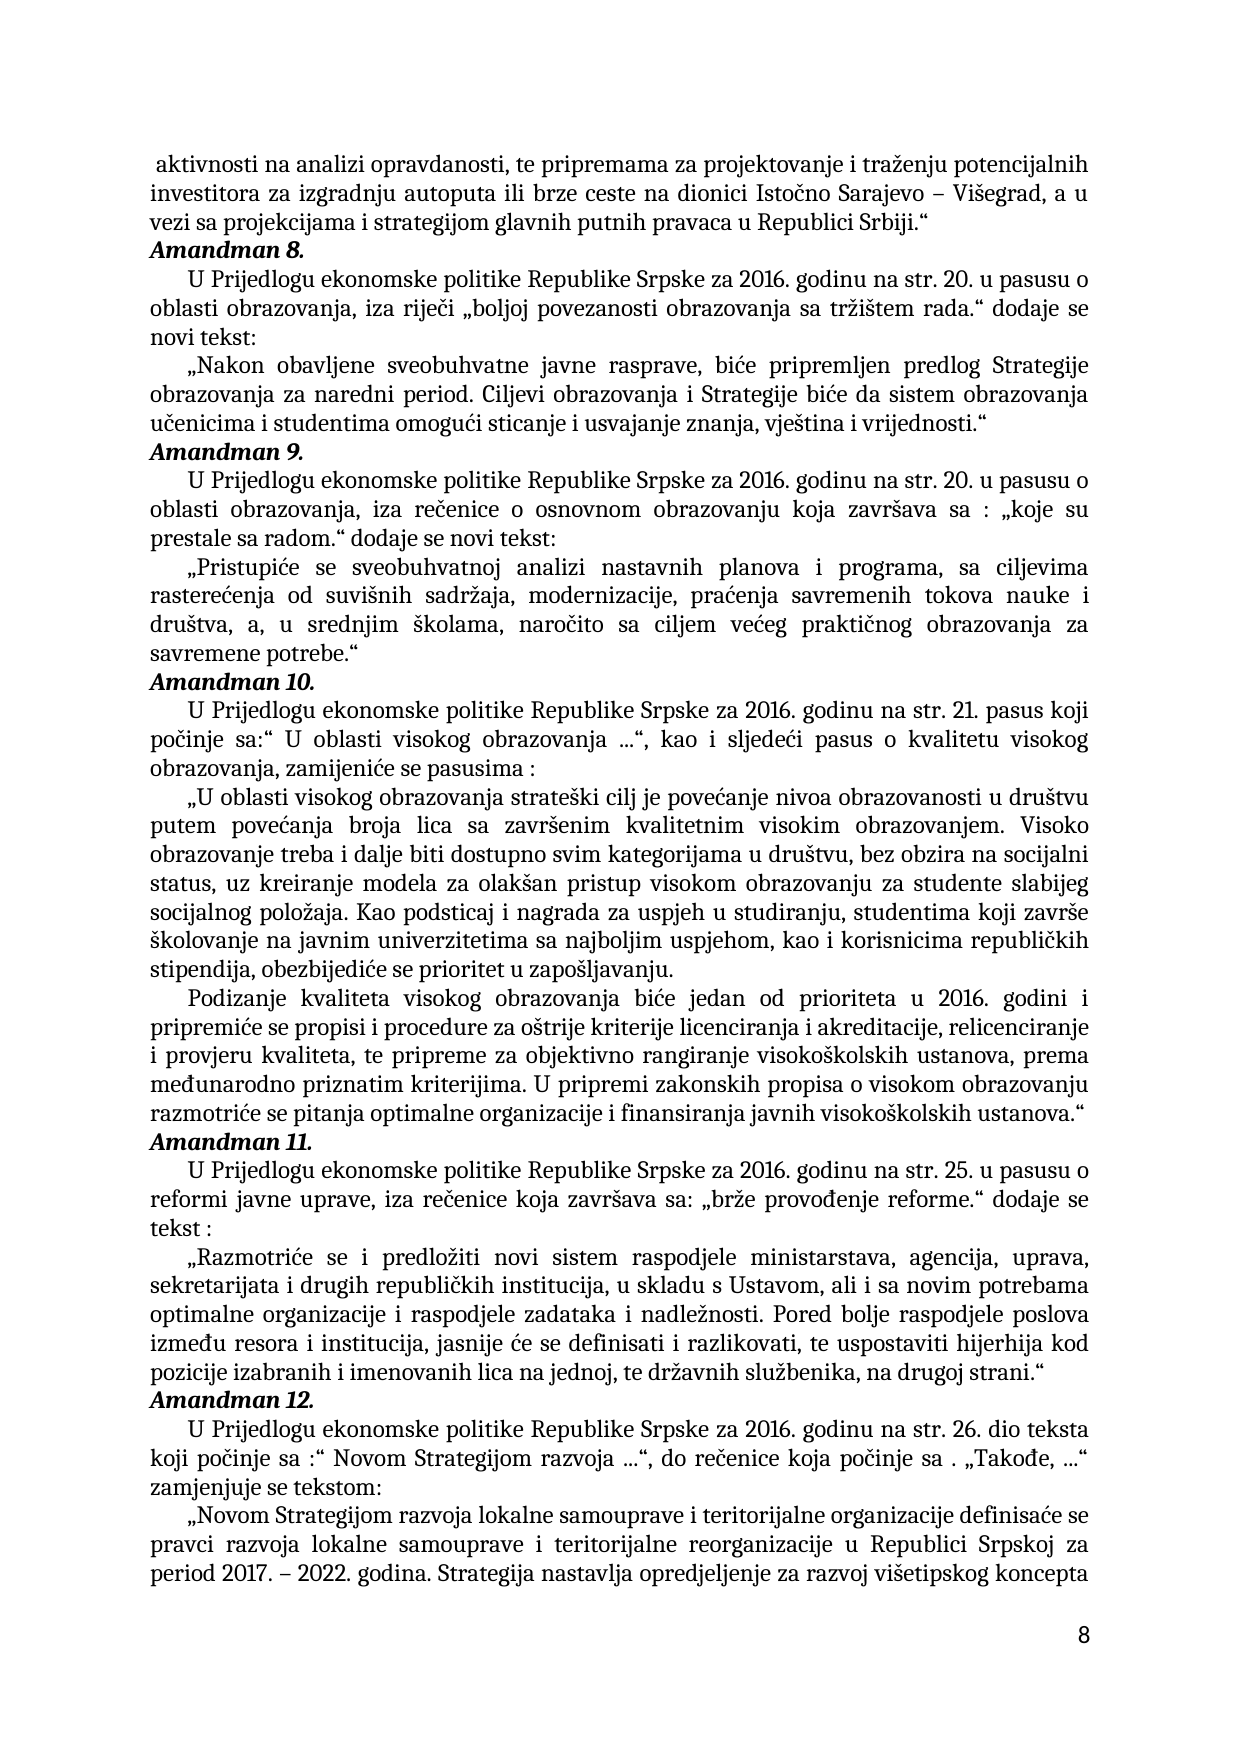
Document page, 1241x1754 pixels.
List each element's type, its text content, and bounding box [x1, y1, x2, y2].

text „Razmotriće se i predložiti novi sistem raspodjele ministarstava, agencija, uprava, sekretarijata i drugih republičkih institucija, u skladu s Ustavom, ali i sa novim potrebama optimalne organizacije i raspodjele zadataka i nadležnosti. Pored bolje raspodjele poslova između resora i institucija, jasnije će se definisati i razlikovati, te uspostaviti hijerhija kod pozicije izabranih i imenovanih lica na jednoj, te državnih službenika, na drugoj strani.“ [150, 1242, 1090, 1386]
text aktivnosti na analizi opravdanosti, te pripremama za projektovanje i traženju potencijalnih investitora za izgradnju autoputa ili brze ceste na dionici Istočno Sarajevo – Višegrad, a u vezi sa projekcijama i strategijom glavnih putnih pravaca u Republici Srbiji.“ [150, 150, 1090, 236]
text Podizanje kvaliteta visokog obrazovanja biće jedan od prioriteta u 2016. godini i pripremiće se propisi i procedure za oštrije kriterije licenciranja i akreditacije, relicenciranje i provjeru kvaliteta, te pripreme za objektivno rangiranje visokoškolskih ustanova, prema međunarodno priznatim kriterijima. U pripremi zakonskih propisa o visokom obrazovanju razmotriće se pitanja optimalne organizacije i finansiranja javnih visokoškolskih ustanova.“ [150, 984, 1090, 1127]
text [150, 1501, 1090, 1587]
text U Prijedlogu ekonomske politike Republike Srpske za 2016. godinu na str. 20. u pasusu o oblasti obrazovanja, iza riječi „boljoj povezanosti obrazovanja sa tržištem rada.“ dodaje se novi tekst: [150, 265, 1090, 351]
text Amandman 9. [150, 437, 1090, 466]
text „Nakon obavljene sveobuhvatne javne rasprave, biće pripremljen predlog Strategije obrazovanja za naredni period. Ciljevi obrazovanja i Strategije biće da sistem obrazovanja učenicima i studentima omogući sticanje i usvajanje znanja, vještina i vrijednosti.“ [150, 351, 1090, 437]
text U Prijedlogu ekonomske politike Republike Srpske za 2016. godinu na str. 20. u pasusu o oblasti obrazovanja, iza rečenice o osnovnom obrazovanju koja završava sa : „koje su prestale sa radom.“ dodaje se novi tekst: [150, 466, 1090, 552]
text Amandman 12. [150, 1386, 1090, 1415]
text „U oblasti visokog obrazovanja strateški cilj je povećanje nivoa obrazovanosti u društvu putem povećanja broja lica sa završenim kvalitetnim visokim obrazovanjem. Visoko obrazovanje treba i dalje biti dostupno svim kategorijama u društvu, bez obzira na socijalni status, uz kreiranje modela za olakšan pristup visokom obrazovanju za studente slabijeg socijalnog položaja. Kao podsticaj i nagrada za uspjeh u studiranju, studentima koji završe školovanje na javnim univerzitetima sa najboljim uspjehom, kao i korisnicima republičkih stipendija, obezbijediće se prioritet u zapošljavanju. [150, 782, 1090, 984]
text U Prijedlogu ekonomske politike Republike Srpske za 2016. godinu na str. 26. dio teksta koji počinje sa :“ Novom Strategijom razvoja ...“, do rečenice koja počinje sa . „Takođe, ...“ zamjenjuje se tekstom: [150, 1415, 1090, 1501]
text Amandman 11. [150, 1127, 1090, 1156]
text Amandman 8. [150, 236, 1090, 265]
text U Prijedlogu ekonomske politike Republike Srpske za 2016. godinu na str. 25. u pasusu o reformi javne uprave, iza rečenice koja završava sa: „brže provođenje reforme.“ dodaje se tekst : [150, 1156, 1090, 1242]
text Amandman 10. [150, 667, 1090, 696]
text U Prijedlogu ekonomske politike Republike Srpske za 2016. godinu na str. 21. pasus koji počinje sa:“ U oblasti visokog obrazovanja ...“, kao i sljedeći pasus o kvalitetu visokog obrazovanja, zamijeniće se pasusima : [150, 696, 1090, 782]
text „Pristupiće se sveobuhvatnoj analizi nastavnih planova i programa, sa ciljevima rasterećenja od suvišnih sadržaja, modernizacije, praćenja savremenih tokova nauke i društva, a, u srednjim školama, naročito sa ciljem većeg praktičnog obrazovanja za savremene potrebe.“ [150, 552, 1090, 667]
